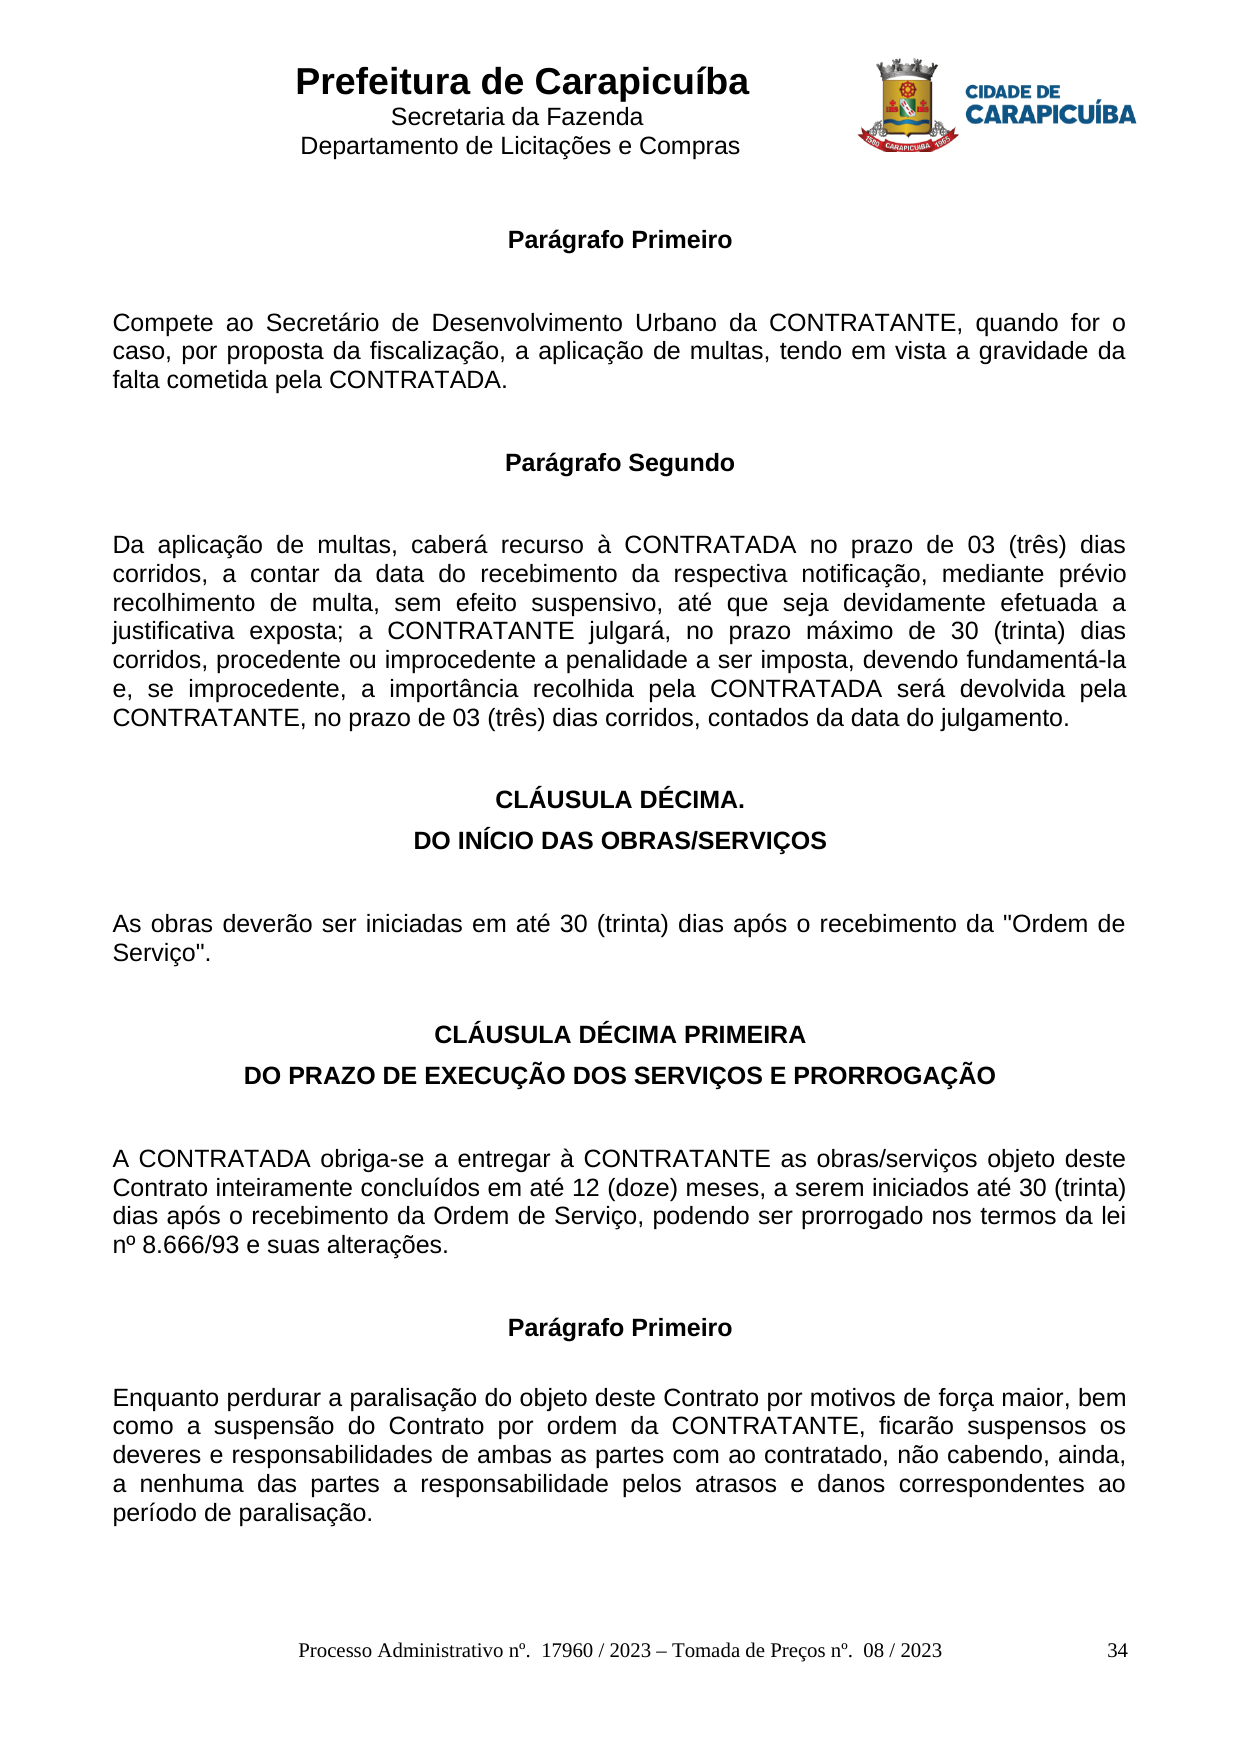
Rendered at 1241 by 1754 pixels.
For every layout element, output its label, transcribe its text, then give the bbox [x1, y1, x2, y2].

text CLÁUSULA DÉCIMA. [112, 785, 1128, 814]
text Da aplicação de multas, caberá recurso à CONTRATADA no prazo de 03 (três) dias corridos, a contar da data do recebimento da respectiva notificação, mediante prévio recolhimento de multa, sem efeito suspensivo, até que seja devidamente efetuada a justificativa exposta; a CONTRATANTE julgará, no prazo máximo de 30 (trinta) dias corridos, procedente ou improcedente a penalidade a ser imposta, devendo fundamentá-la e, se improcedente, a importância recolhida pela CONTRATADA será devolvida pela CONTRATANTE, no prazo de 03 (três) dias corridos, contados da data do julgamento. [112, 530, 1128, 731]
text Parágrafo Segundo [112, 447, 1128, 476]
text Parágrafo Primeiro [112, 225, 1128, 254]
text Enquanto perdurar a paralisação do objeto deste Contrato por motivos de força maior, bem como a suspensão do Contrato por ordem da CONTRATANTE, ficarão suspensos os deveres e responsabilidades de ambas as partes com ao contratado, não cabendo, ainda, a nenhuma das partes a responsabilidade pelos atrasos e danos correspondentes ao período de paralisação. [112, 1382, 1128, 1526]
text As obras deverão ser iniciadas em até 30 (trinta) dias após o recebimento da "Ordem de Serviço". [112, 909, 1128, 966]
picture [857, 57, 1139, 152]
text Compete ao Secretário de Desenvolvimento Urbano da CONTRATANTE, quando for o caso, por proposta da fiscalização, a aplicação de multas, tendo em vista a gravidade da falta cometida pela CONTRATADA. [112, 307, 1128, 394]
text CLÁUSULA DÉCIMA PRIMEIRA [112, 1020, 1128, 1049]
text DO PRAZO DE EXECUÇÃO DOS SERVIÇOS E PRORROGAÇÃO [112, 1061, 1128, 1090]
text DO INÍCIO DAS OBRAS/SERVIÇOS [112, 826, 1128, 855]
text Parágrafo Primeiro [112, 1312, 1128, 1341]
text A CONTRATADA obriga-se a entregar à CONTRATANTE as obras/serviços objeto deste Contrato inteiramente concluídos em até 12 (doze) meses, a serem iniciados até 30 (trinta) dias após o recebimento da Ordem de Serviço, podendo ser prorrogado nos termos da lei nº 8.666/93 e suas alterações. [112, 1144, 1128, 1259]
